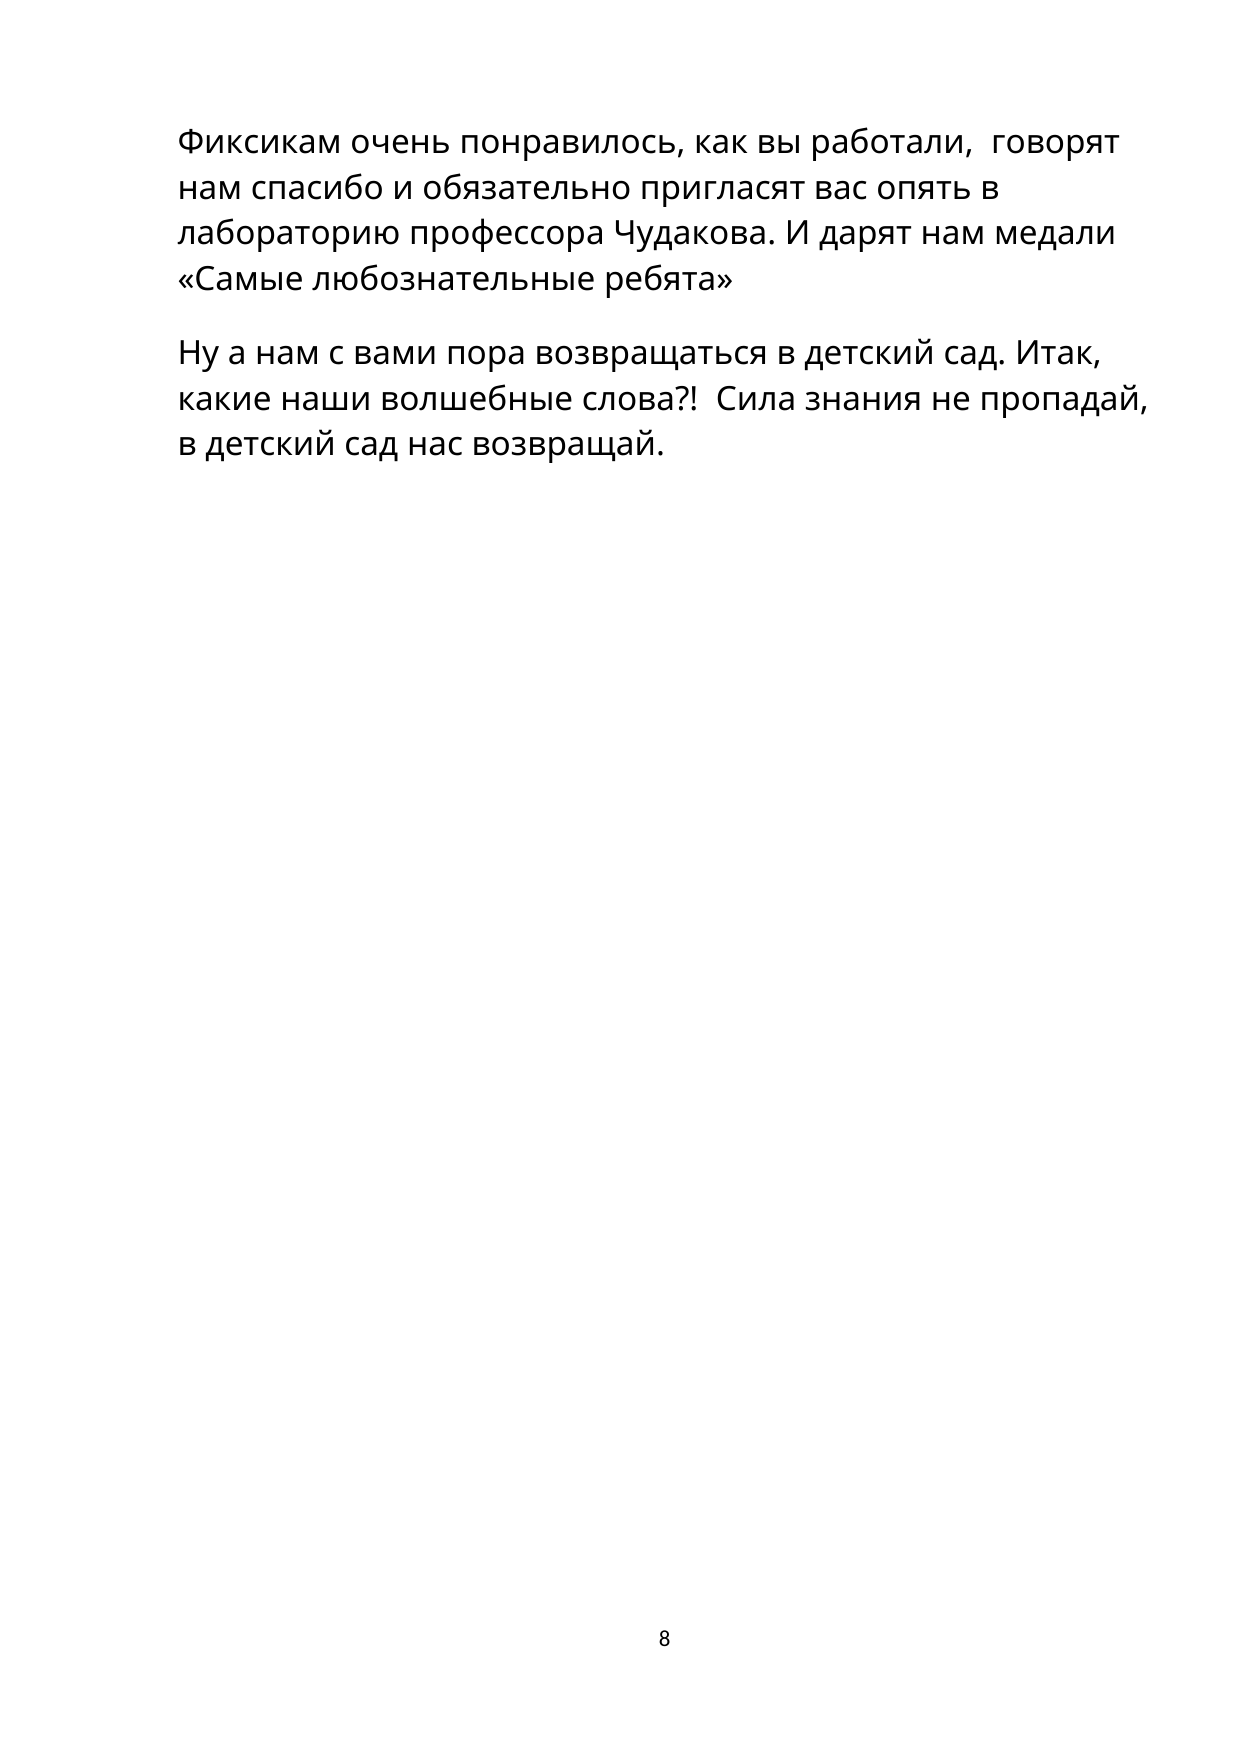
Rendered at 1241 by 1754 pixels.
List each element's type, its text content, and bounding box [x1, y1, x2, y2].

text Ну а нам с вами пора возвращаться в детский сад. Итак, какие наши волшебные слова?! Сила знания не пропадай, в детский сад нас возвращай. [177, 329, 1152, 465]
text Фиксикам очень понравилось, как вы работали, говорят нам спасибо и обязательно пригласят вас опять в лабораторию профессора Чудакова. И дарят нам медали «Самые любознательные ребята» [177, 118, 1152, 300]
